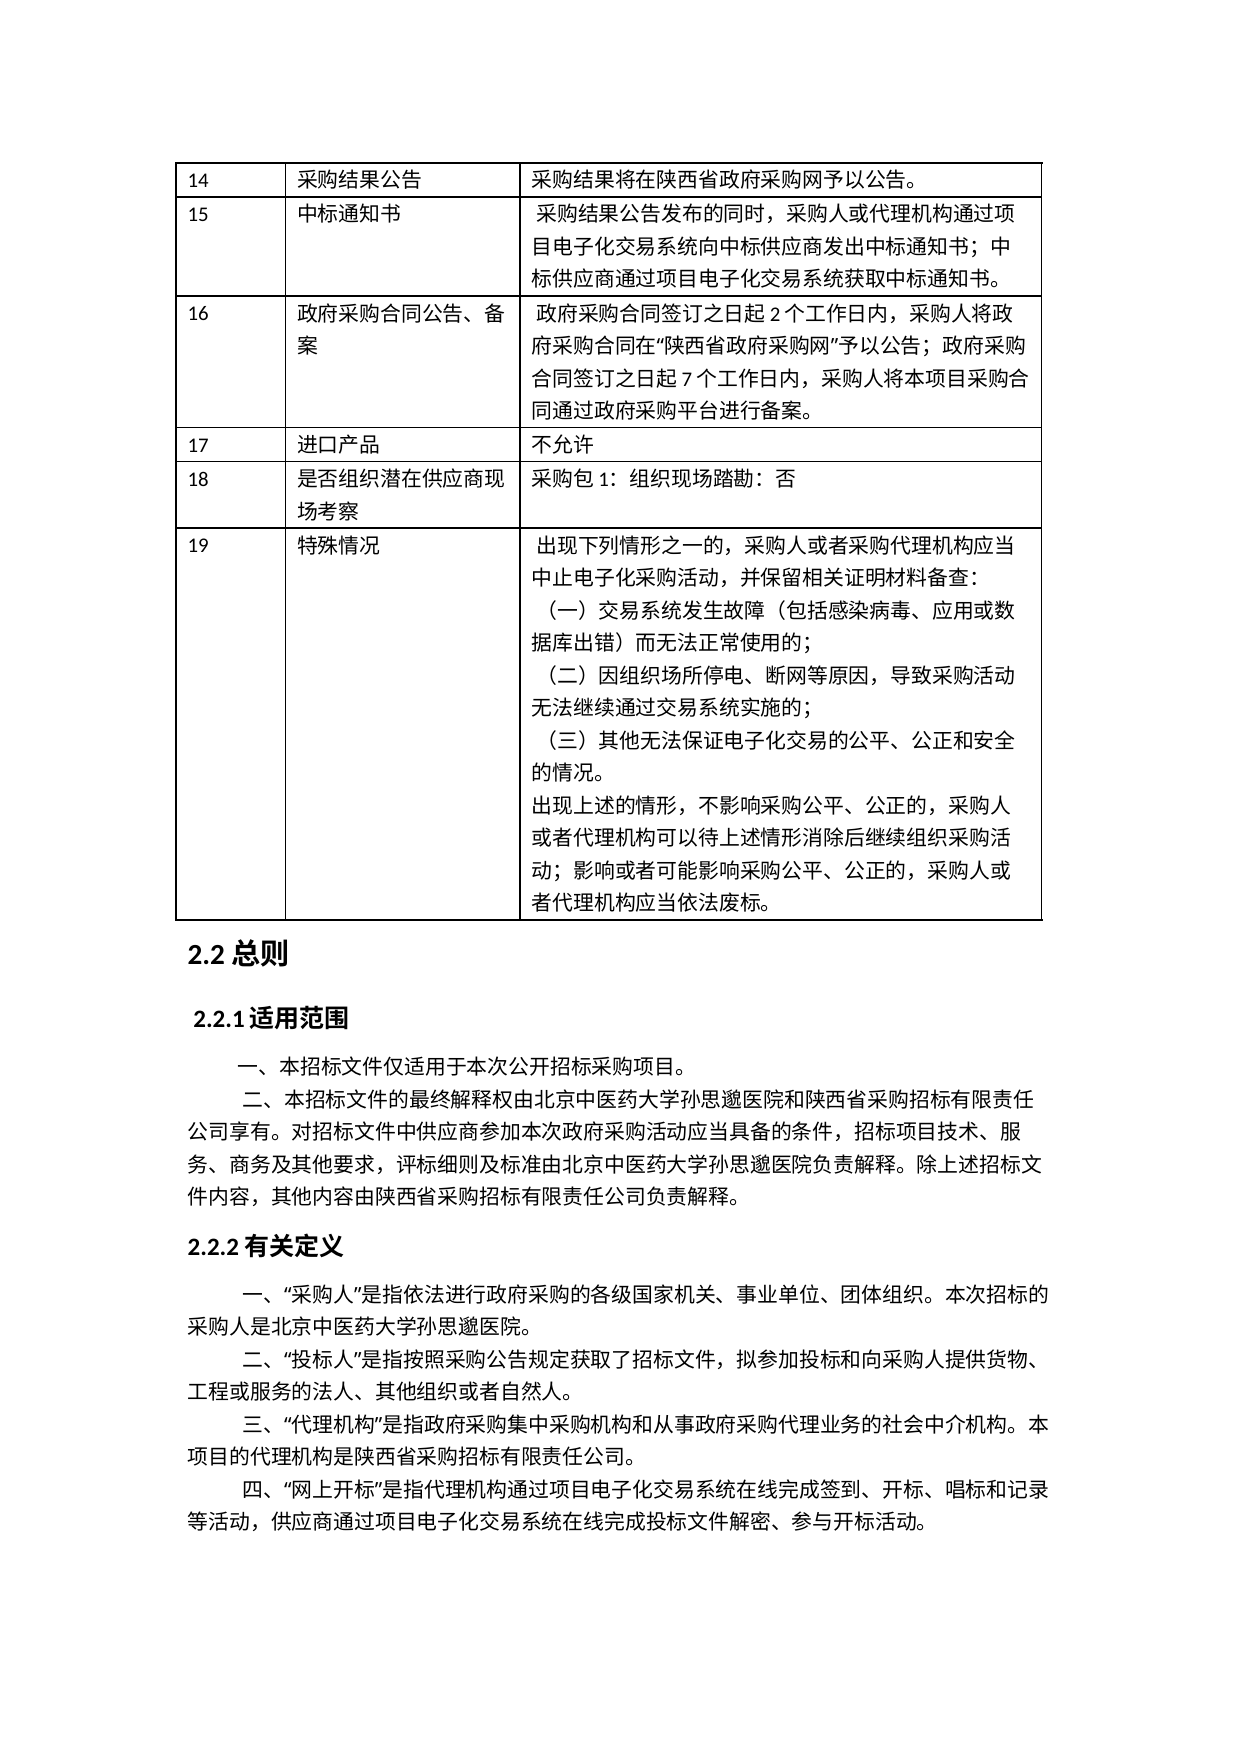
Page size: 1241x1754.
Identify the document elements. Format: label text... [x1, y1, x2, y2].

table_cell 是否组织潜在供应商现场考察 [286, 462, 519, 527]
table_cell 进口产品 [286, 428, 519, 461]
text 一、“采购人”是指依法进行政府采购的各级国家机关、事业单位、团体组织。本次招标的采购人是北京中医药大学孙思邈医院。 [187, 1278, 1053, 1343]
text 二、“投标人”是指按照采购公告规定获取了招标文件，拟参加投标和向采购人提供货物、工程或服务的法人、其他组织或者自然人。 [187, 1343, 1053, 1408]
text 2.2.2有关定义 [187, 1213, 1053, 1278]
table_cell 19 [177, 529, 285, 919]
text 三、“代理机构”是指政府采购集中采购机构和从事政府采购代理业务的社会中介机构。本项目的代理机构是陕西省采购招标有限责任公司。 [187, 1408, 1053, 1473]
table_cell 采购结果公告发布的同时，采购人或代理机构通过项目电子化交易系统向中标供应商发出中标通知书；中标供应商通过项目电子化交易系统获取中标通知书。 [521, 198, 1041, 295]
text 2.2总则 [187, 920, 1053, 985]
table_cell 采购结果公告 [286, 164, 519, 196]
table_cell 出现下列情形之一的，采购人或者采购代理机构应当中止电子化采购活动，并保留相关证明材料备查： （一）交易系统发生故障（包括感染病毒、应用或数据库出错）而无法正常使用的； （二）因组织场所停电、断网等原因，导致采购活动无法继续通过交易系统实施的； （三）其他无法保证电子化交易的公平、公正和安全的情况。 出现上述的情形，不影响采购公平、公正的，采购人或者代理机构可以待上述情形消除后继续组织采购活动；影响或者可能影响采购公平、公正的，采购人或者代理机构应当依法废标。 [521, 529, 1041, 919]
text 二、本招标文件的最终解释权由北京中医药大学孙思邈医院和陕西省采购招标有限责任公司享有。对招标文件中供应商参加本次政府采购活动应当具备的条件，招标项目技术、服务、商务及其他要求，评标细则及标准由北京中医药大学孙思邈医院负责解释。除上述招标文件内容，其他内容由陕西省采购招标有限责任公司负责解释。 [187, 1083, 1053, 1213]
table_cell 18 [177, 462, 285, 527]
table_cell 采购结果将在陕西省政府采购网予以公告。 [521, 164, 1041, 196]
table_cell 政府采购合同公告、备案 [286, 297, 519, 427]
table_cell 16 [177, 297, 285, 427]
table_cell 17 [177, 428, 285, 461]
text 四、“网上开标”是指代理机构通过项目电子化交易系统在线完成签到、开标、唱标和记录等活动，供应商通过项目电子化交易系统在线完成投标文件解密、参与开标活动。 [187, 1473, 1053, 1538]
table_cell 采购包1：组织现场踏勘：否 [521, 462, 1041, 527]
text 一、本招标文件仅适用于本次公开招标采购项目。 [187, 1050, 1053, 1083]
table_cell 14 [177, 164, 285, 196]
table_cell 不允许 [521, 428, 1041, 461]
text 2.2.1适用范围 [187, 985, 1053, 1050]
table_cell 政府采购合同签订之日起2个工作日内，采购人将政府采购合同在“陕西省政府采购网”予以公告；政府采购合同签订之日起7个工作日内，采购人将本项目采购合同通过政府采购平台进行备案。 [521, 297, 1041, 427]
table_cell 15 [177, 198, 285, 295]
table_cell 特殊情况 [286, 529, 519, 919]
table_cell 中标通知书 [286, 198, 519, 295]
